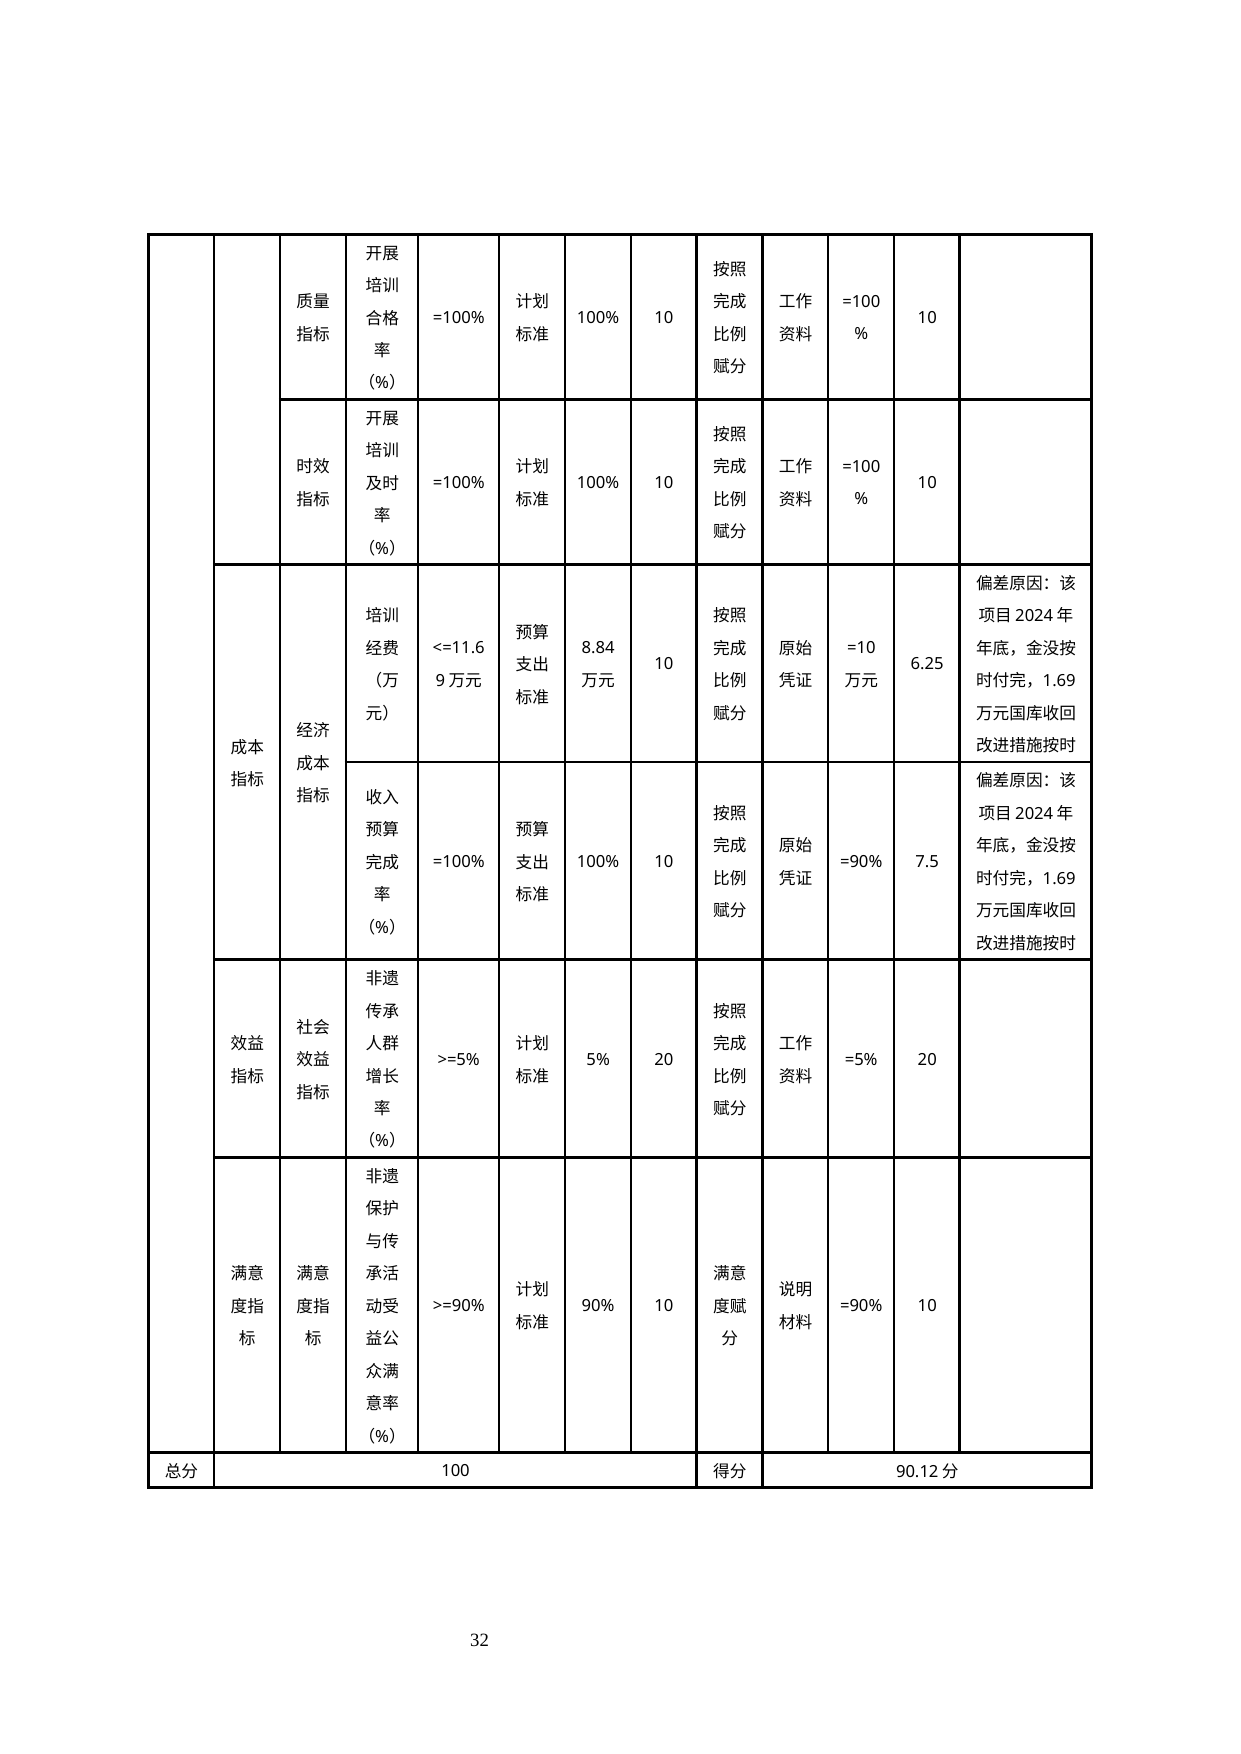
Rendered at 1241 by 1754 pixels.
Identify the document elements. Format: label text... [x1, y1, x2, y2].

table_cell 非遗保护与传承活动受益公众满意率（%） [347, 1159, 417, 1451]
table_cell 工作资料 [764, 401, 827, 563]
table_cell =100% [419, 236, 498, 398]
table_cell 计划标准 [500, 401, 564, 563]
table_cell >=5% [419, 961, 498, 1156]
table_cell =90% [829, 763, 893, 958]
table_cell 工作资料 [764, 961, 827, 1156]
table_cell 预算支出标准 [500, 763, 564, 958]
table_cell 总分 [150, 1454, 213, 1486]
table_cell =100% [419, 763, 498, 958]
table_cell 原始凭证 [764, 566, 827, 761]
table_cell 开展培训合格率（%） [347, 236, 417, 398]
table_cell 20 [895, 961, 958, 1156]
table_cell 计划标准 [500, 961, 564, 1156]
table_cell 质量指标 [281, 236, 345, 398]
table_cell 收入预算完成率（%） [347, 763, 417, 958]
table_cell 100% [566, 236, 630, 398]
table_cell [961, 961, 1090, 1156]
table_cell 开展培训及时率（%） [347, 401, 417, 563]
table_cell 按照完成比例赋分 [698, 566, 761, 761]
table_cell 满意度指标 [215, 1159, 279, 1451]
table_cell =90% [829, 1159, 893, 1451]
table_cell =100% [829, 401, 893, 563]
table_cell [961, 1159, 1090, 1451]
table_cell [961, 236, 1090, 398]
table_cell 5% [566, 961, 630, 1156]
table_cell 计划标准 [500, 236, 564, 398]
table_cell 按照完成比例赋分 [698, 961, 761, 1156]
table_cell 计划标准 [500, 1159, 564, 1451]
table_cell 90.12分 [764, 1454, 1090, 1486]
table_cell 90% [566, 1159, 630, 1451]
table_cell =100% [829, 236, 893, 398]
table_cell 10 [632, 566, 695, 761]
table_cell 20 [632, 961, 695, 1156]
table_cell 10 [895, 1159, 958, 1451]
table_cell 10 [895, 236, 958, 398]
table_cell 按照完成比例赋分 [698, 401, 761, 563]
table_cell 按照完成比例赋分 [698, 763, 761, 958]
table_cell 10 [632, 401, 695, 563]
table_cell 得分 [698, 1454, 761, 1486]
table_cell 预算支出标准 [500, 566, 564, 761]
table_cell 非遗传承人群增长率（%） [347, 961, 417, 1156]
table_cell 时效指标 [281, 401, 345, 563]
table_cell 8.84万元 [566, 566, 630, 761]
table_cell 100% [566, 763, 630, 958]
table_cell 10 [632, 763, 695, 958]
table_cell 6.25 [895, 566, 958, 761]
table_cell 偏差原因：该项目2024年年底，金没按时付完，1.69万元国库收回改进措施按时 [961, 763, 1090, 958]
table_cell 成本指标 [215, 566, 279, 958]
table_cell 10 [632, 1159, 695, 1451]
table_cell [961, 401, 1090, 563]
table_cell =100% [419, 401, 498, 563]
table_cell 说明材料 [764, 1159, 827, 1451]
table_cell 社会效益指标 [281, 961, 345, 1156]
table_cell 10 [632, 236, 695, 398]
table_cell >=90% [419, 1159, 498, 1451]
table_cell 满意度指标 [281, 1159, 345, 1451]
table_cell 10 [895, 401, 958, 563]
table_cell <=11.69万元 [419, 566, 498, 761]
table_cell 7.5 [895, 763, 958, 958]
table_cell 培训经费（万元） [347, 566, 417, 761]
table_cell 100% [566, 401, 630, 563]
table_cell 满意度赋分 [698, 1159, 761, 1451]
table_cell =10万元 [829, 566, 893, 761]
table_cell 100 [215, 1454, 695, 1486]
table_cell =5% [829, 961, 893, 1156]
table_cell 工作资料 [764, 236, 827, 398]
table_cell 效益指标 [215, 961, 279, 1156]
table_cell 原始凭证 [764, 763, 827, 958]
table_cell 按照完成比例赋分 [698, 236, 761, 398]
table_cell 偏差原因：该项目2024年年底，金没按时付完，1.69万元国库收回改进措施按时 [961, 566, 1090, 761]
table_cell 经济成本指标 [281, 566, 345, 958]
